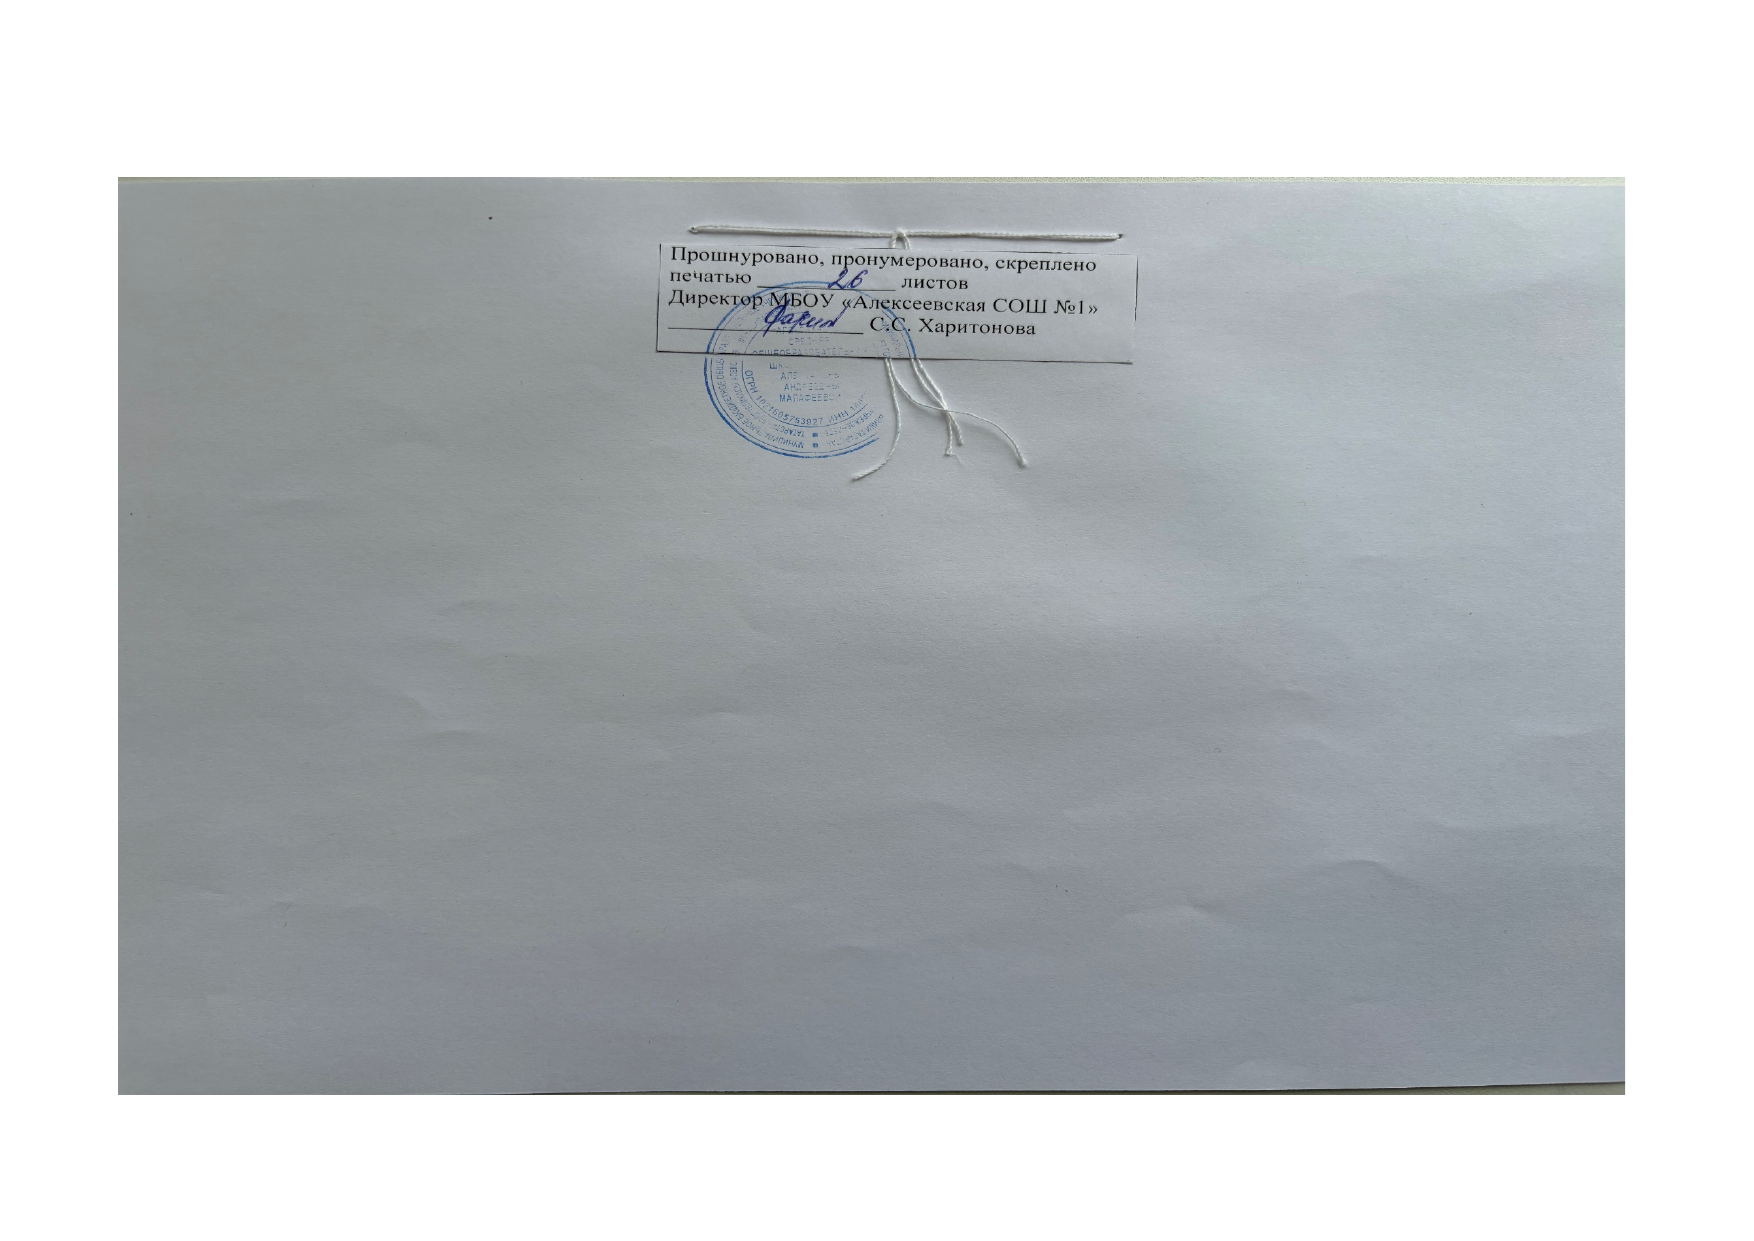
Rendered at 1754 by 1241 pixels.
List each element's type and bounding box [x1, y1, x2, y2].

picture [118, 177, 1626, 1095]
